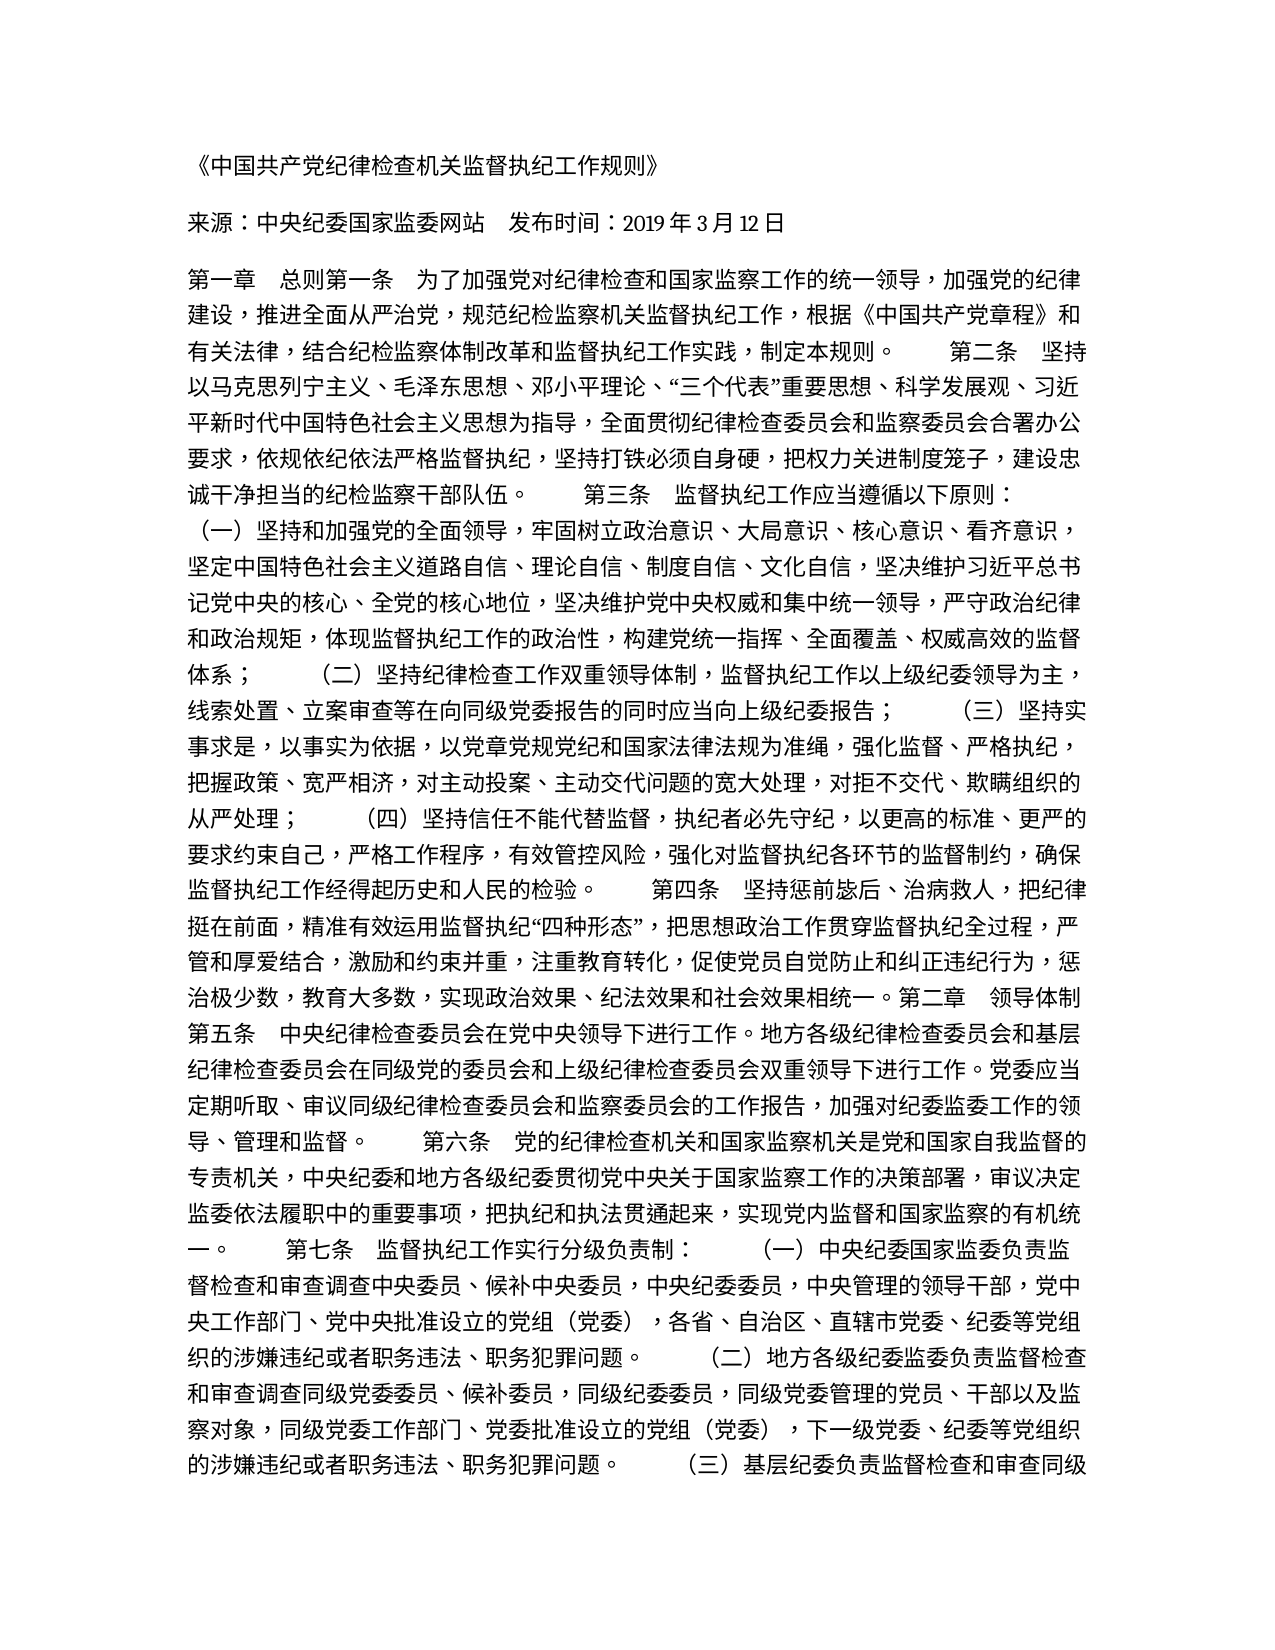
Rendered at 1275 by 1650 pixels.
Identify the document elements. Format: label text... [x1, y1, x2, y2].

text 来源：中央纪委国家监委网站 发布时间：2019年3月12日 [187, 207, 1087, 238]
text 《中国共产党纪律检查机关监督执纪工作规则》 [187, 150, 1087, 181]
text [187, 263, 1087, 1481]
